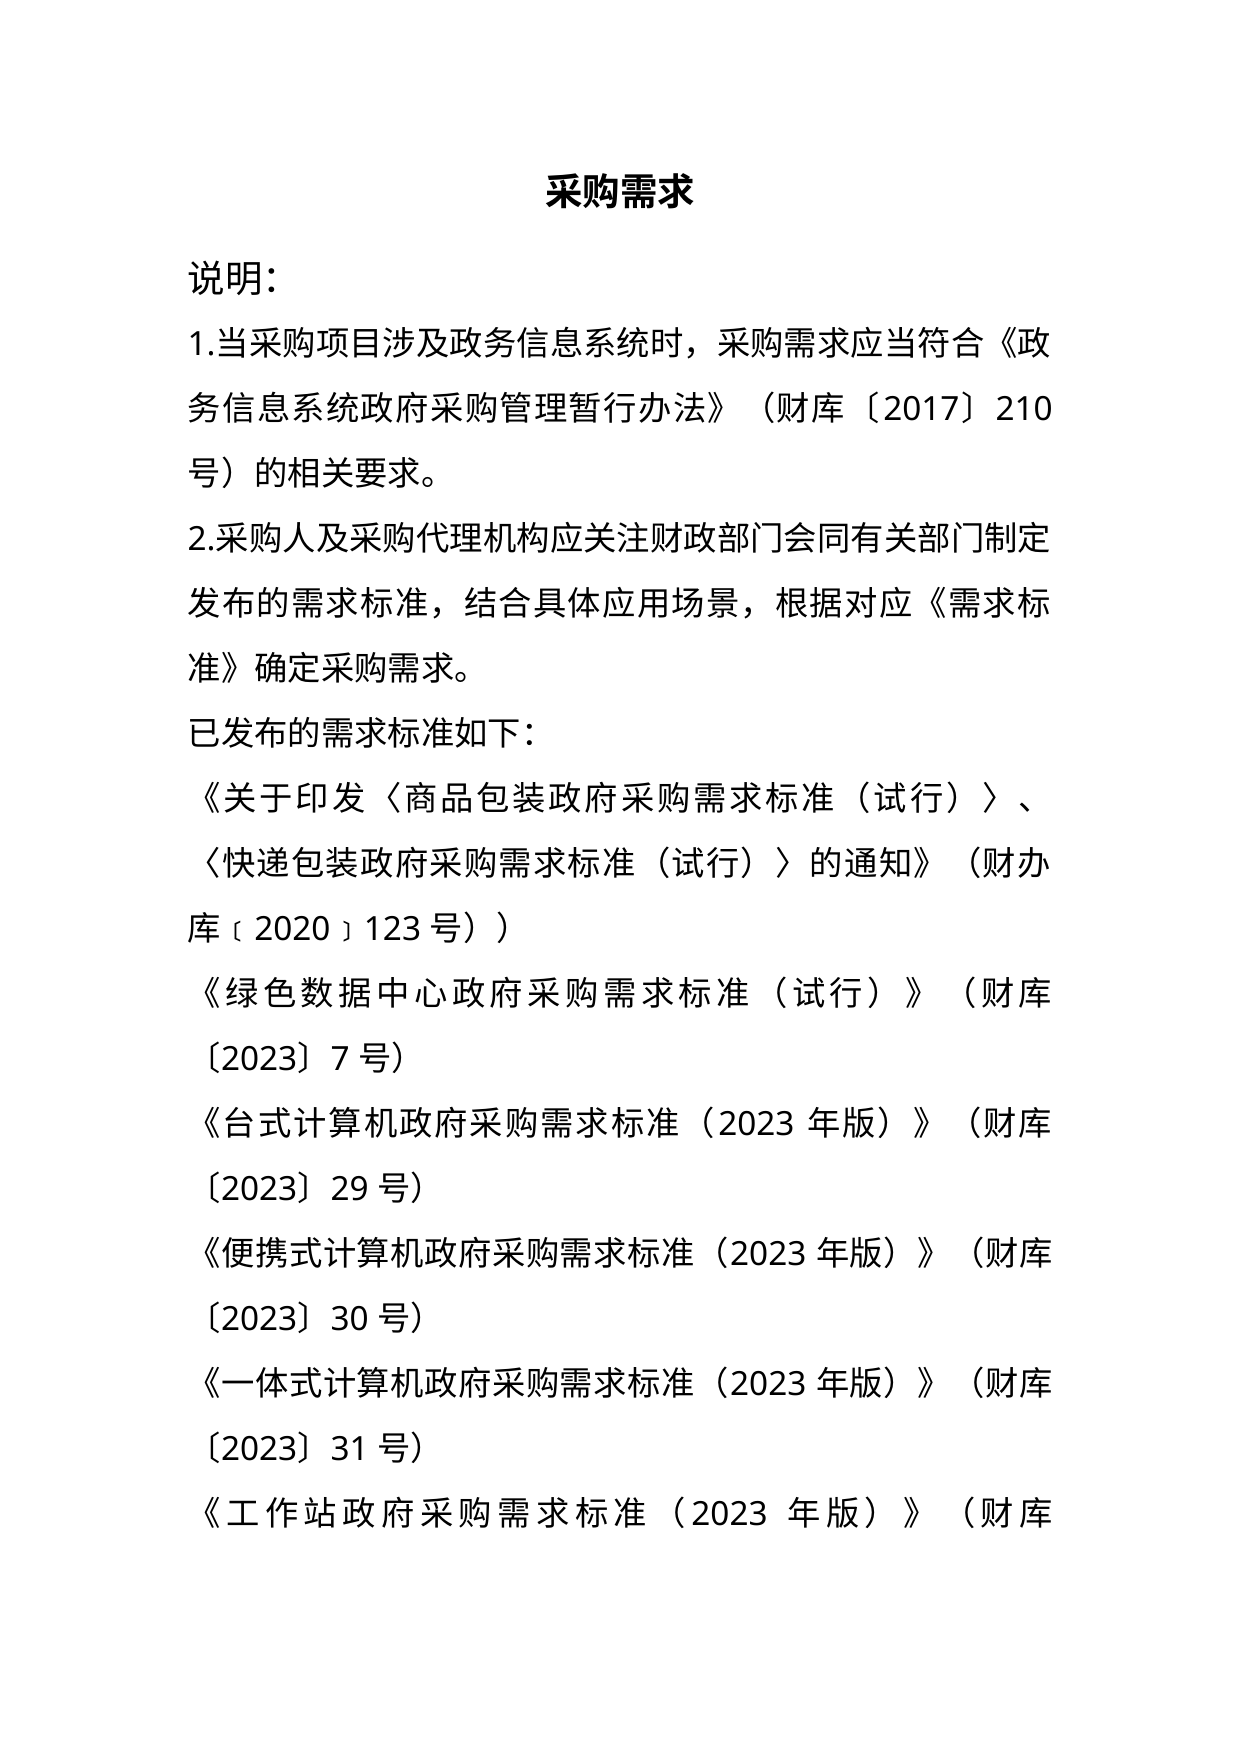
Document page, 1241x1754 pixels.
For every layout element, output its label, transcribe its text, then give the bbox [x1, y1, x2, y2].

text 已发布的需求标准如下： [187, 698, 1053, 763]
text 《关于印发〈商品包装政府采购需求标准（试行）〉、〈快递包装政府采购需求标准（试行）〉的通知》（财办库﹝2020﹞123 号）） [187, 763, 1053, 958]
text 《便携式计算机政府采购需求标准（2023 年版）》（财库〔2023〕30 号） [187, 1218, 1053, 1348]
text 《台式计算机政府采购需求标准（2023 年版）》（财库〔2023〕29 号） [187, 1088, 1053, 1218]
text 说明： [187, 243, 1053, 308]
text 2.采购人及采购代理机构应关注财政部门会同有关部门制定发布的需求标准，结合具体应用场景，根据对应《需求标准》确定采购需求。 [187, 503, 1053, 698]
text 采购需求 [187, 162, 1053, 216]
text 《绿色数据中心政府采购需求标准（试行）》（财库〔2023〕7 号） [187, 958, 1053, 1088]
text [187, 1478, 1053, 1543]
text 《一体式计算机政府采购需求标准（2023 年版）》（财库〔2023〕31 号） [187, 1348, 1053, 1478]
text 1.当采购项目涉及政务信息系统时，采购需求应当符合《政务信息系统政府采购管理暂行办法》（财库〔2017〕210 号）的相关要求。 [187, 308, 1053, 503]
